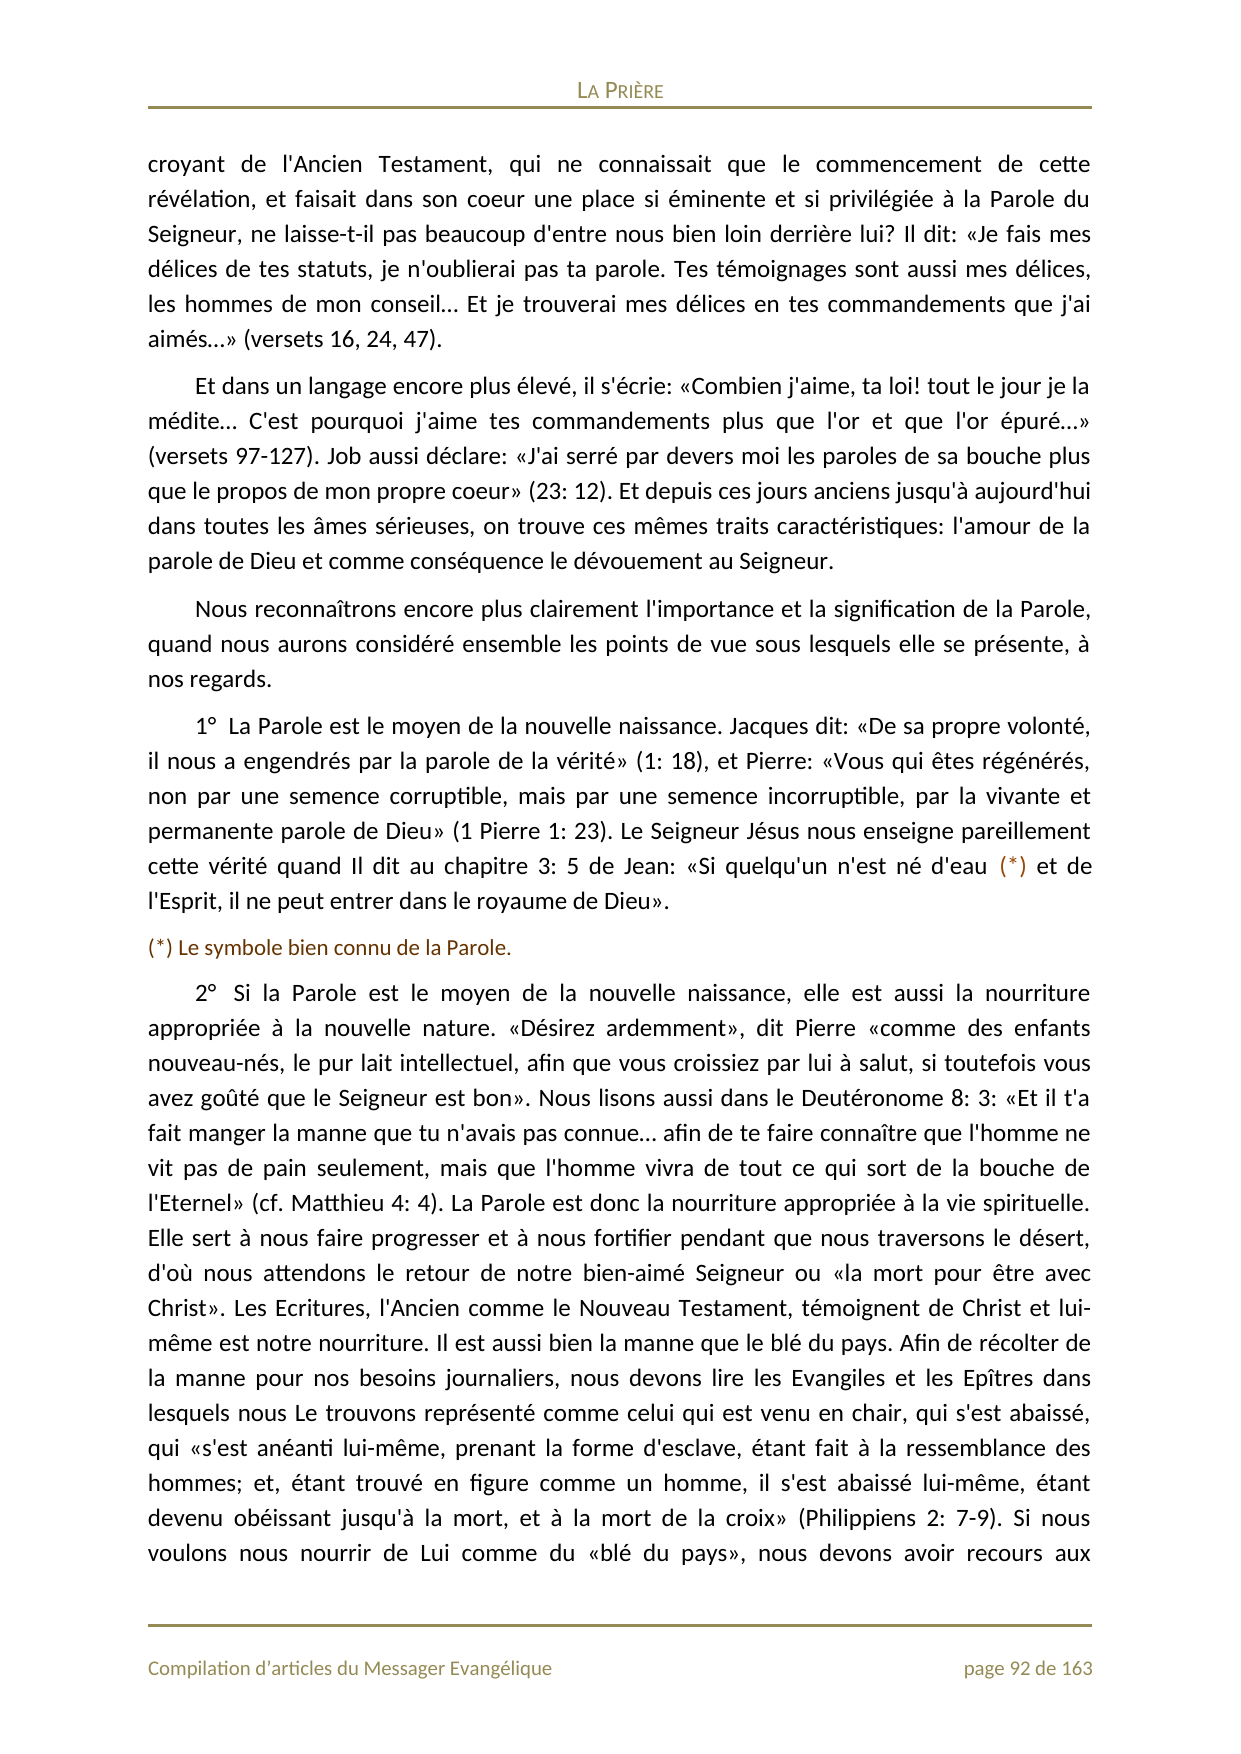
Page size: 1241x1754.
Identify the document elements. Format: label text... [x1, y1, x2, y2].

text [148, 977, 1092, 1568]
text 1° La Parole est le moyen de la nouvelle naissance. Jacques dit: «De sa propre volonté, il nous a engendrés par la parole de la vérité» (1: 18), et Pierre: «Vous qui êtes régénérés, non par une semence corruptible, mais par une semence incorruptible, par la vivante et permanente parole de Dieu» (1 Pierre 1: 23). Le Seigneur Jésus nous enseigne pareillement cette vérité quand Il dit au chapitre 3: 5 de Jean: «Si quelqu'un n'est né d'eau (*) et de l'Esprit, il ne peut entrer dans le royaume de Dieu». [148, 710, 1092, 916]
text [148, 148, 1092, 353]
text (*) Le symbole bien connu de la Parole. [148, 933, 1092, 961]
text Nous reconnaîtrons encore plus clairement l'importance et la signification de la Parole, quand nous aurons considéré ensemble les points de vue sous lesquels elle se présente, à nos regards. [148, 593, 1092, 693]
text Et dans un langage encore plus élevé, il s'écrie: «Combien j'aime, ta loi! tout le jour je la médite… C'est pourquoi j'aime tes commandements plus que l'or et que l'or épuré…» (versets 97-127). Job aussi déclare: «J'ai serré par devers moi les paroles de sa bouche plus que le propos de mon propre coeur» (23: 12). Et depuis ces jours anciens jusqu'à aujourd'hui dans toutes les âmes sérieuses, on trouve ces mêmes traits caractéristiques: l'amour de la parole de Dieu et comme conséquence le dévouement au Seigneur. [148, 370, 1092, 576]
